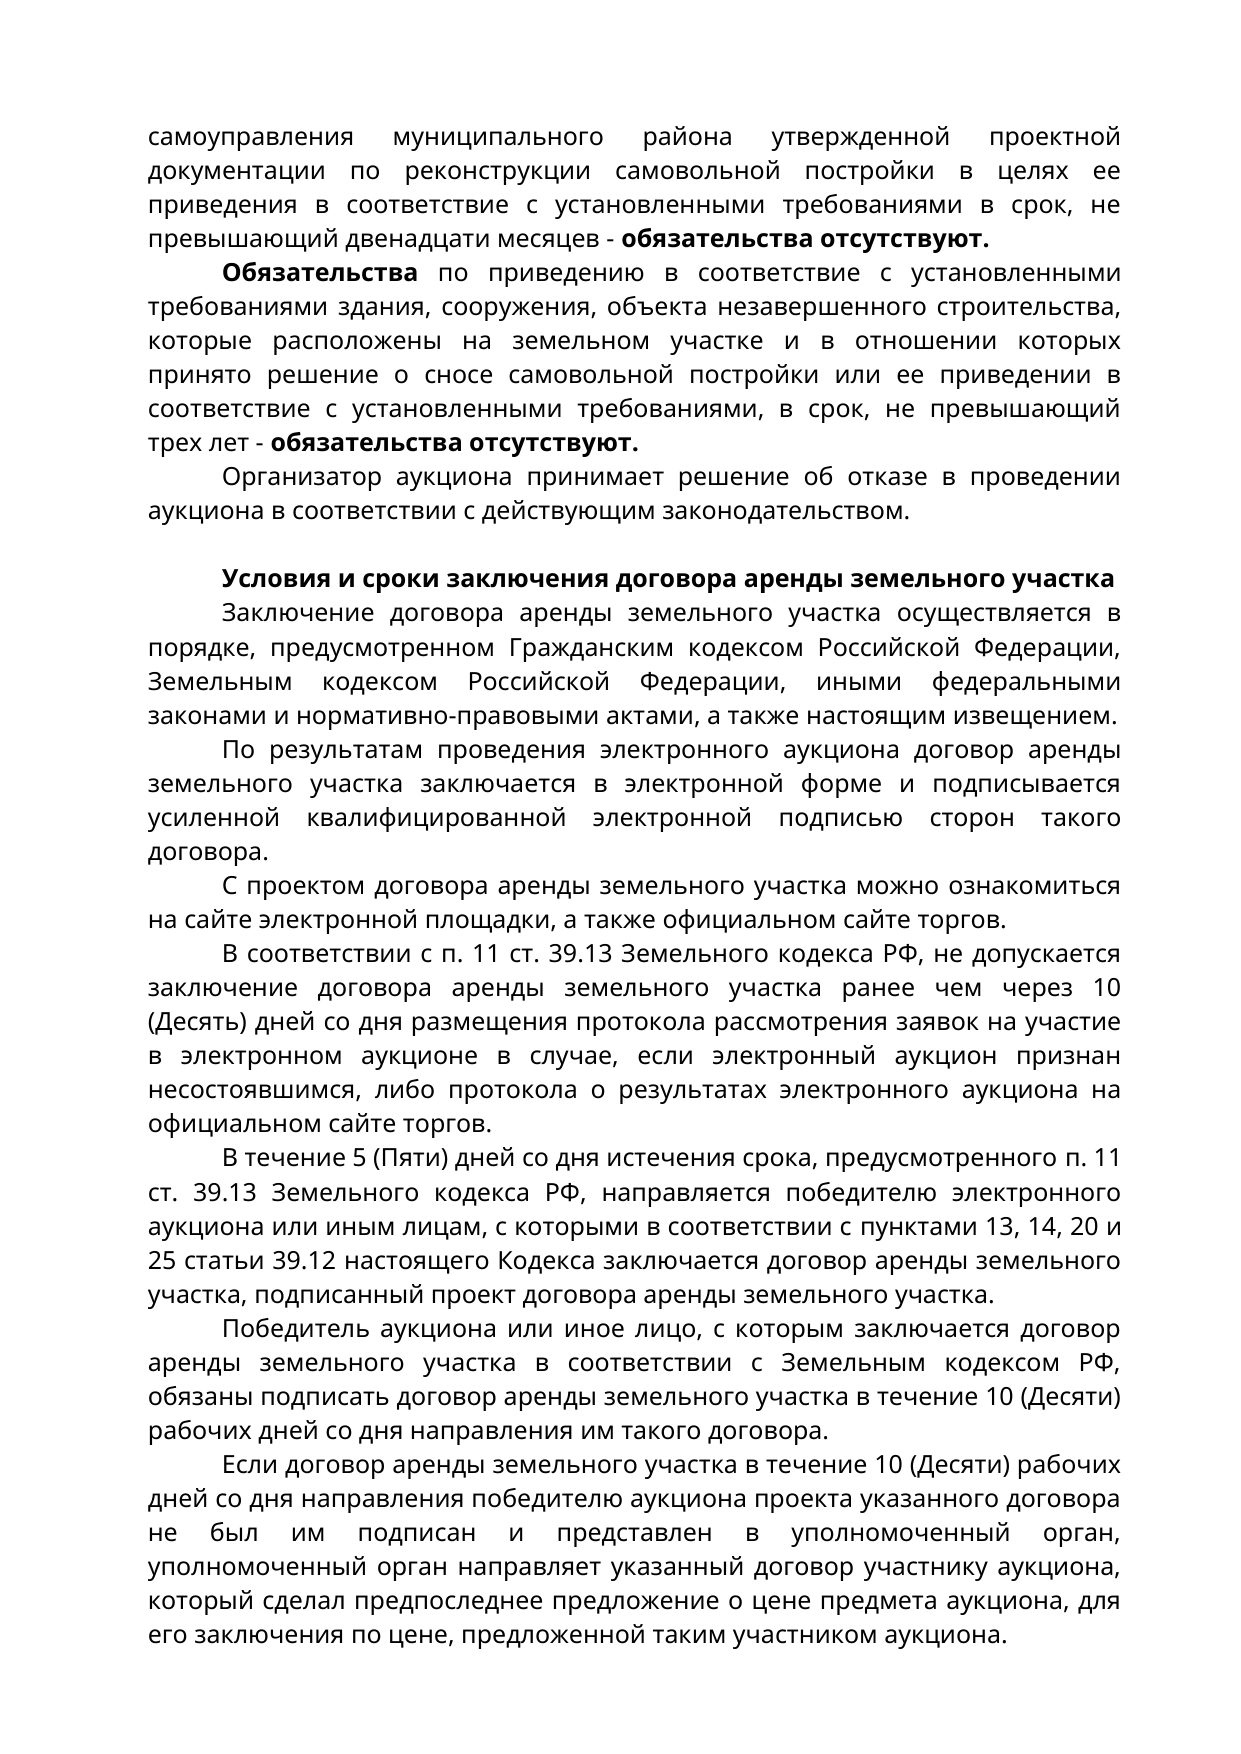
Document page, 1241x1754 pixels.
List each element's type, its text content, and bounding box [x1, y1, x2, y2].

text Обязательства по приведению в соответствие с установленными требованиями здания, сооружения, объекта незавершенного строительства, которые расположены на земельном участке и в отношении которых принято решение о сносе самовольной постройки или ее приведении в соответствие с установленными требованиями, в срок, не превышающий трех лет - обязательства отсутствуют. [148, 254, 1122, 459]
text Заключение договора аренды земельного участка осуществляется в порядке, предусмотренном Гражданским кодексом Российской Федерации, Земельным кодексом Российской Федерации, иными федеральными законами и нормативно-правовыми актами, а также настоящим извещением. [148, 595, 1122, 731]
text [148, 118, 1122, 254]
text В течение 5 (Пяти) дней со дня истечения срока, предусмотренного п. 11 ст. 39.13 Земельного кодекса РФ, направляется победителю электронного аукциона или иным лицам, с которыми в соответствии с пунктами 13, 14, 20 и 25 статьи 39.12 настоящего Кодекса заключается договор аренды земельного участка, подписанный проект договора аренды земельного участка. [148, 1140, 1122, 1310]
text В соответствии с п. 11 ст. 39.13 Земельного кодекса РФ, не допускается заключение договора аренды земельного участка ранее чем через 10 (Десять) дней со дня размещения протокола рассмотрения заявок на участие в электронном аукционе в случае, если электронный аукцион признан несостоявшимся, либо протокола о результатах электронного аукциона на официальном сайте торгов. [148, 936, 1122, 1140]
text Если договор аренды земельного участка в течение 10 (Десяти) рабочих дней со дня направления победителю аукциона проекта указанного договора не был им подписан и представлен в уполномоченный орган, уполномоченный орган направляет указанный договор участнику аукциона, который сделал предпоследнее предложение о цене предмета аукциона, для его заключения по цене, предложенной таким участником аукциона. [148, 1447, 1122, 1651]
text С проектом договора аренды земельного участка можно ознакомиться на сайте электронной площадки, а также официальном сайте торгов. [148, 868, 1122, 936]
text По результатам проведения электронного аукциона договор аренды земельного участка заключается в электронной форме и подписывается усиленной квалифицированной электронной подписью сторон такого договора. [148, 731, 1122, 868]
text Организатор аукциона принимает решение об отказе в проведении аукциона в соответствии с действующим законодательством. [148, 459, 1122, 527]
text Победитель аукциона или иное лицо, с которым заключается договор аренды земельного участка в соответствии с Земельным кодексом РФ, обязаны подписать договор аренды земельного участка в течение 10 (Десяти) рабочих дней со дня направления им такого договора. [148, 1310, 1122, 1447]
text Условия и сроки заключения договора аренды земельного участка [148, 561, 1122, 595]
